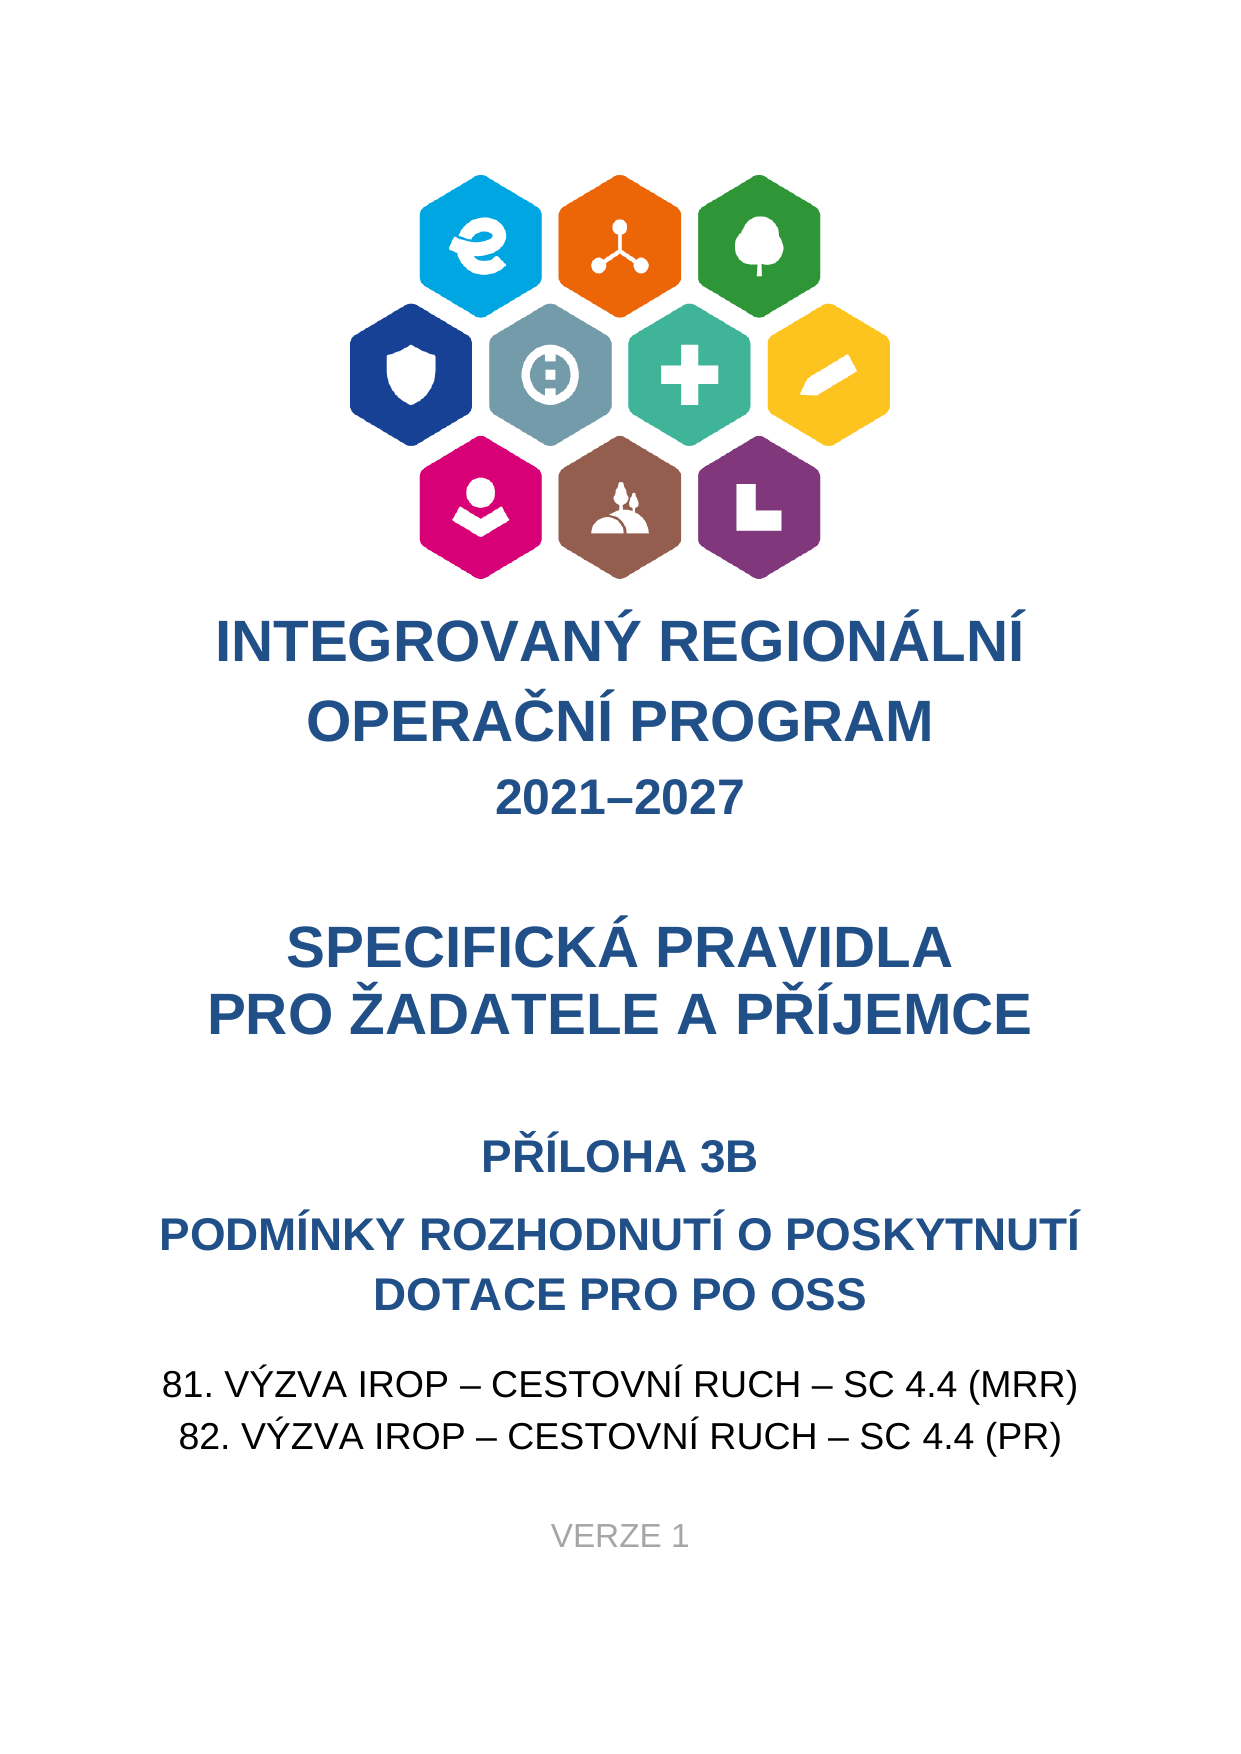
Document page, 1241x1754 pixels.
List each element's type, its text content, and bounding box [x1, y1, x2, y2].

text PodMÍNKY Rozhodnutí o poskytnutí dotace pro PO OSS [148, 1207, 1093, 1320]
text PŘÍLOHA 3B [148, 1129, 1093, 1182]
picture [323, 158, 916, 607]
text 81. výzva IROP – CESTOVNÍ RUCH – SC 4.4 (MRR) [148, 1362, 1093, 1406]
text verze 1 [148, 1516, 1093, 1554]
text 2021–2027 [148, 768, 1093, 825]
text 82. VÝZVA IROP – CESTOVNÍ RUCH – SC 4.4 (PR) [148, 1414, 1093, 1457]
text SPECIFICKÁ PRAVIDLA PRO ŽADATELE A PŘÍJEMCE [148, 913, 1093, 1047]
